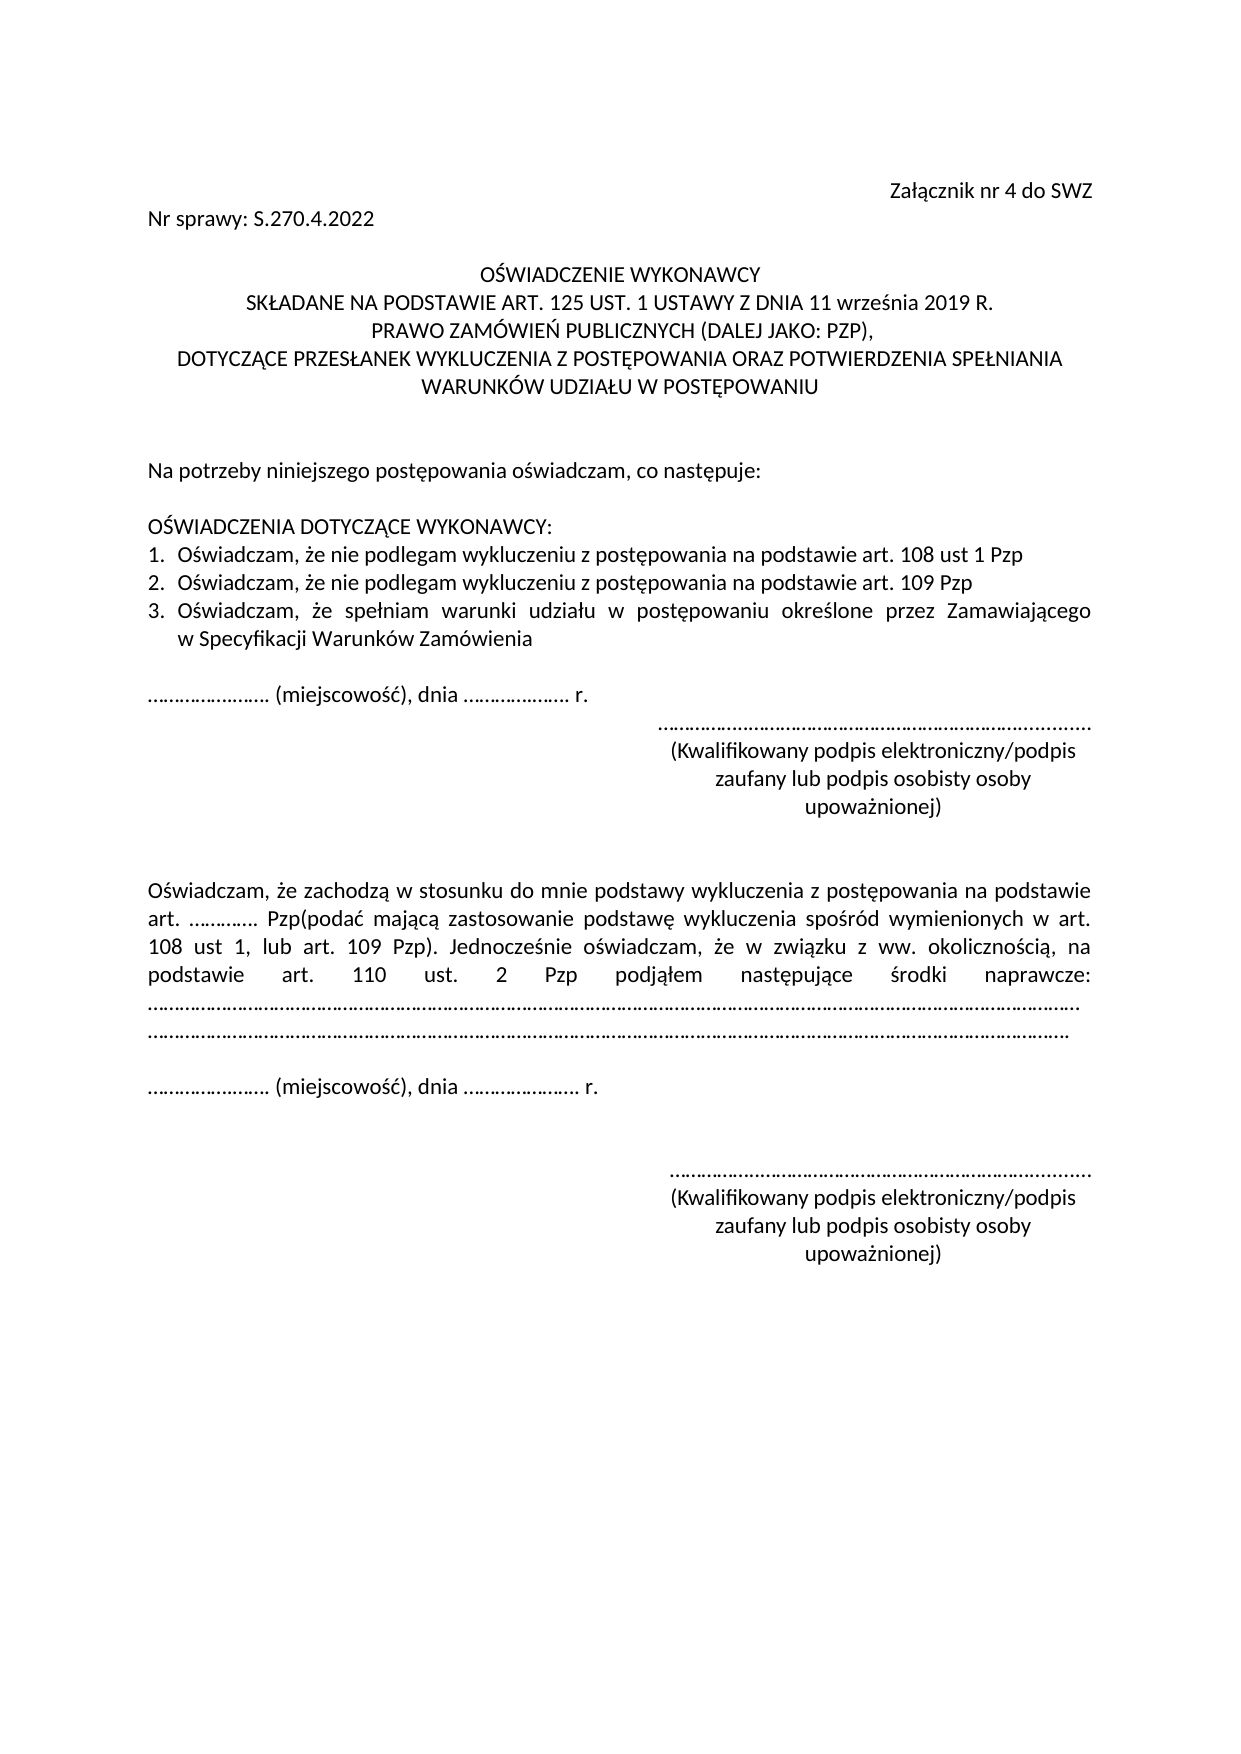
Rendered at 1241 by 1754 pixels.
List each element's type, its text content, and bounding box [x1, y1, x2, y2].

text …………….……. (miejscowość), dnia ………….……. r. [148, 680, 1092, 708]
list Oświadczam, że nie podlegam wykluczeniu z postępowania na podstawie art. 109 Pzp [148, 568, 1092, 596]
text Oświadczam, że zachodzą w stosunku do mnie podstawy wykluczenia z postępowania na podstawie art. …………. Pzp(podać mającą zastosowanie podstawę wykluczenia spośród wymienionych w art. 108 ust 1, lub art. 109 Pzp). Jednocześnie oświadczam, że w związku z ww. okolicznością, na podstawie art. 110 ust. 2 Pzp podjąłem następujące środki naprawcze: ………………………………………………………………………………………………………………………………………………………………………………………………………………………………………………………………………………………………………………………. [148, 876, 1092, 1044]
text SKŁADANE NA PODSTAWIE ART. 125 UST. 1 USTAWY Z DNIA 11 września 2019 R. [148, 288, 1092, 316]
list Oświadczam, że nie podlegam wykluczeniu z postępowania na podstawie art. 108 ust 1 Pzp [148, 540, 1092, 568]
text OŚWIADCZENIA DOTYCZĄCE WYKONAWCY: [148, 512, 1092, 540]
subtitle Załącznik nr 4 do SWZ [148, 176, 1092, 204]
text (Kwalifikowany podpis elektroniczny/podpis zaufany lub podpis osobisty osoby upoważnionej) [654, 1183, 1092, 1267]
text ……………..……………………………………………............. [654, 708, 1092, 736]
text OŚWIADCZENIE WYKONAWCY [148, 260, 1092, 288]
text (Kwalifikowany podpis elektroniczny/podpis zaufany lub podpis osobisty osoby upoważnionej) [654, 736, 1092, 820]
text …………….……. (miejscowość), dnia …………………. r. [148, 1072, 1092, 1100]
text Nr sprawy: S.270.4.2022 [148, 204, 1092, 232]
list Oświadczam, że spełniam warunki udziału w postępowaniu określone przez Zamawiającego w Specyfikacji Warunków Zamówienia [148, 596, 1092, 652]
text Na potrzeby niniejszego postępowania oświadczam, co następuje: [148, 456, 1092, 484]
text ……………..……………………………………………........... [654, 1128, 1092, 1183]
text DOTYCZĄCE PRZESŁANEK WYKLUCZENIA Z POSTĘPOWANIA ORAZ POTWIERDZENIA SPEŁNIANIA WARUNKÓW UDZIAŁU W POSTĘPOWANIU [148, 344, 1092, 400]
text PRAWO ZAMÓWIEŃ PUBLICZNYCH (DALEJ JAKO: PZP), [148, 316, 1092, 344]
